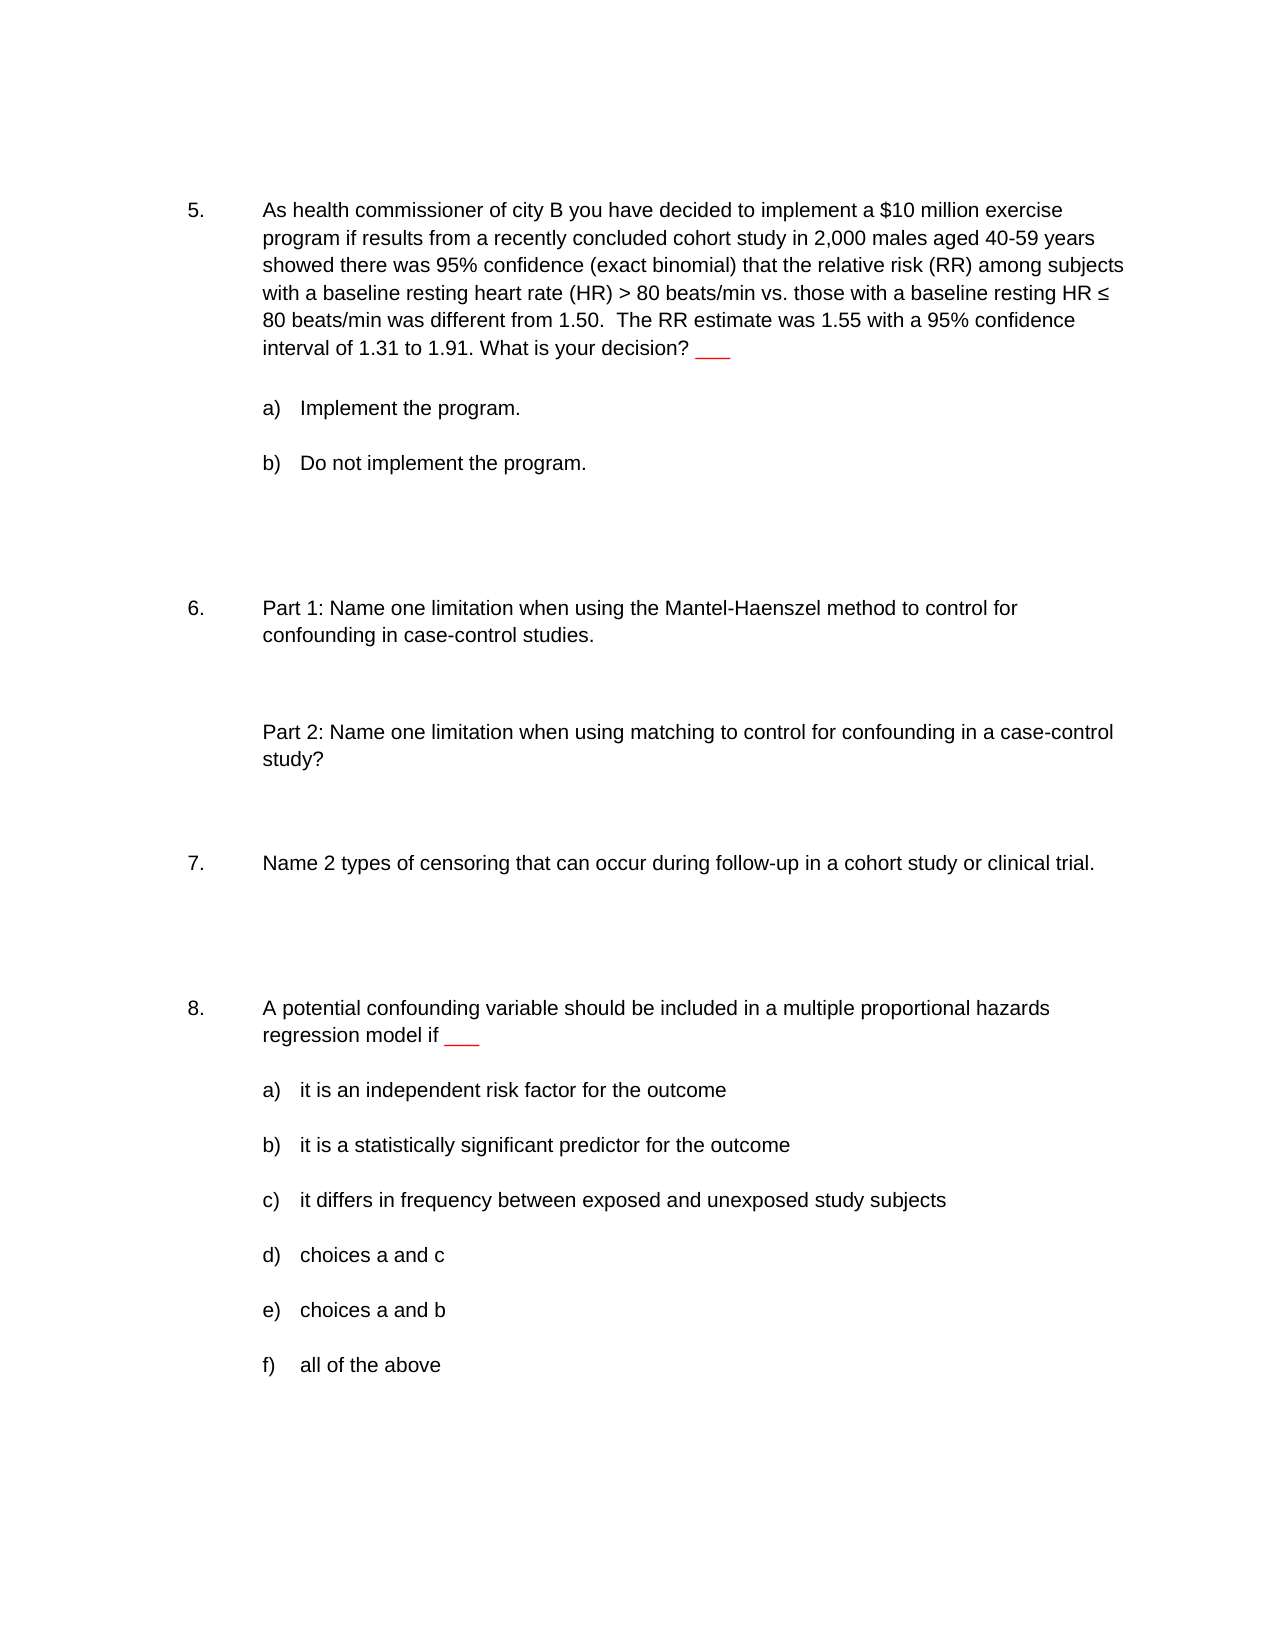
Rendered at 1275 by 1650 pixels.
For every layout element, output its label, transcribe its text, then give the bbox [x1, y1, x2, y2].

list As health commissioner of city B you have decided to implement a $10 million exercise program if results from a recently concluded cohort study in 2,000 males aged 40-59 years showed there was 95% confidence (exact binomial) that the relative risk (RR) among subjects with a baseline resting heart rate (HR) > 80 beats/min vs. those with a baseline resting HR ≤ 80 beats/min was different from 1.50. The RR estimate was 1.55 with a 95% confidence interval of 1.31 to 1.91. What is your decision? ___ [187, 198, 1125, 360]
list Name 2 types of censoring that can occur during follow-up in a cohort study or clinical trial. [187, 851, 1125, 874]
list choices a and b [262, 1298, 1125, 1322]
list Part 1: Name one limitation when using the Mantel-Haenszel method to control for confounding in case-control studies. [187, 596, 1125, 647]
list all of the above [262, 1353, 1125, 1377]
list choices a and c [262, 1243, 1125, 1267]
list Implement the program. [262, 396, 1125, 419]
list it is an independent risk factor for the outcome [262, 1078, 1125, 1102]
list A potential confounding variable should be included in a multiple proportional hazards regression model if ___ [187, 996, 1125, 1047]
text Part 2: Name one limitation when using matching to control for confounding in a case-control study? [262, 720, 1125, 771]
list it differs in frequency between exposed and unexposed study subjects [262, 1188, 1125, 1212]
list it is a statistically significant predictor for the outcome [262, 1133, 1125, 1157]
list Do not implement the program. [262, 451, 1125, 474]
